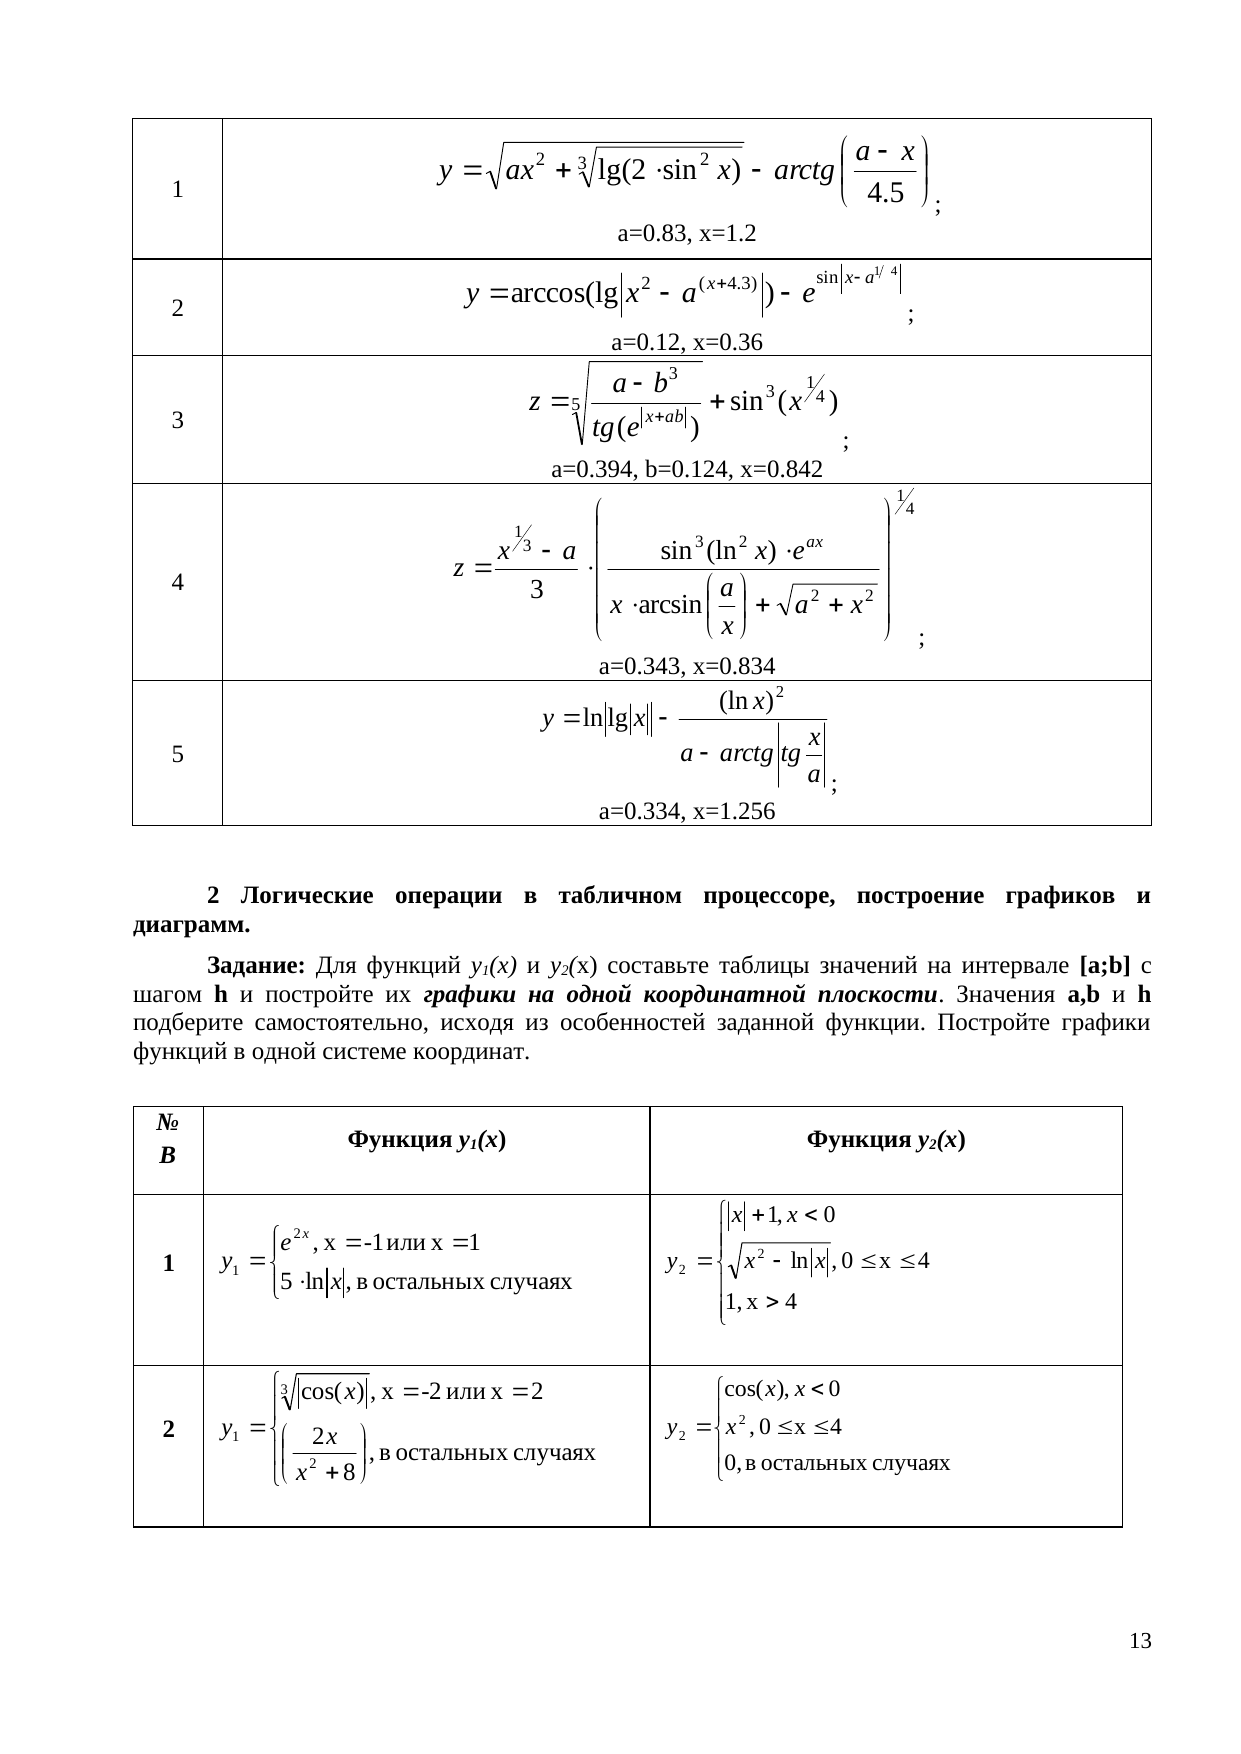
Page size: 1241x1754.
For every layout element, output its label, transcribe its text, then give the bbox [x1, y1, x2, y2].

table_cell 4 [133, 484, 222, 679]
text 2 Логические операции в табличном процессоре, построение графиков и диаграмм. [133, 880, 1152, 937]
table_cell ; a=0.343, x=0.834 [223, 484, 1151, 679]
table_cell [204, 1195, 649, 1365]
table_header Функция у1(х) [204, 1107, 649, 1194]
table_header № В [134, 1107, 203, 1194]
table_cell 3 [133, 356, 222, 483]
text Задание: Для функций у1(х) и у2(х) составьте таблицы значений на интервале [a;b] с шагом h и постройте их графики на одной координатной плоскости. Значения a,b и h подберите самостоятельно, исходя из особенностей заданной функции. Постройте графики функций в одной системе координат. [133, 950, 1152, 1065]
table_cell 2 [134, 1366, 203, 1526]
table_cell [651, 1366, 1122, 1526]
table_header Функция у2(х) [651, 1107, 1122, 1194]
table_cell 1 [133, 119, 222, 258]
table_cell [204, 1366, 649, 1526]
table_cell 1 [134, 1195, 203, 1365]
table_cell ; а=0.83, х=1.2 [223, 119, 1151, 258]
table_cell ; a=0.394, b=0.124, x=0.842 [223, 356, 1151, 483]
table_cell 5 [133, 681, 222, 825]
table_cell ; a=0.334, x=1.256 [223, 681, 1151, 825]
table_cell ; а=0.12, х=0.36 [223, 260, 1151, 355]
table_cell 2 [133, 260, 222, 355]
table_cell [651, 1195, 1122, 1365]
